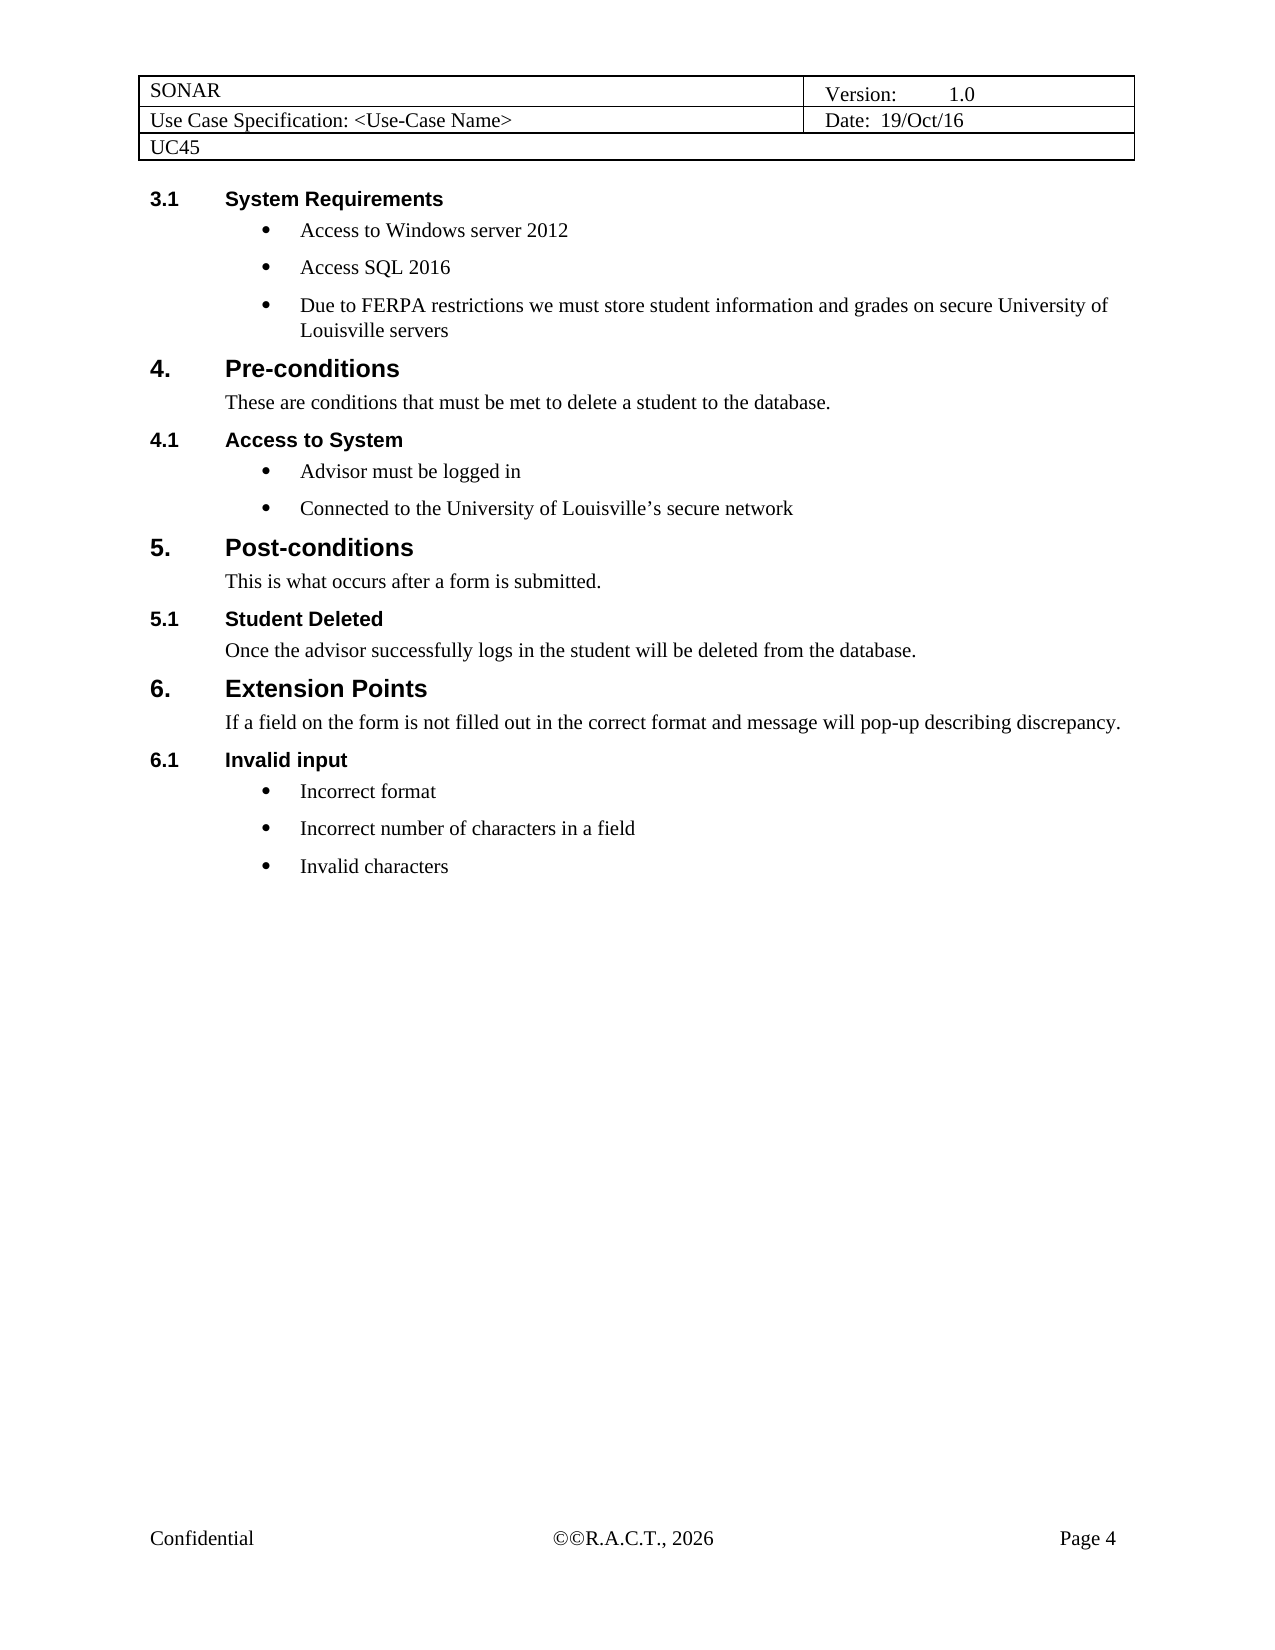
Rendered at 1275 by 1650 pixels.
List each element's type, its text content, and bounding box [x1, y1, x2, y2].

list Invalid characters [262, 853, 1125, 878]
list Incorrect format [262, 778, 1125, 803]
text This is what occurs after a form is submitted. [225, 568, 1125, 593]
text Once the advisor successfully logs in the student will be deleted from the database. [225, 637, 1125, 662]
subtitle Access to System [150, 427, 1125, 452]
subtitle Student Deleted [150, 605, 1125, 630]
list Access SQL 2016 [262, 254, 1125, 279]
text If a field on the form is not filled out in the correct format and message will pop-up describing discrepancy. [225, 709, 1125, 734]
subtitle Post-conditions [150, 533, 1125, 562]
list Access to Windows server 2012 [262, 217, 1125, 242]
list Advisor must be logged in [262, 458, 1125, 483]
text These are conditions that must be met to delete a student to the database. [225, 389, 1125, 414]
subtitle Pre-conditions [150, 354, 1125, 383]
list Due to FERPA restrictions we must store student information and grades on secure University of Louisville servers [262, 292, 1125, 342]
subtitle Extension Points [150, 674, 1125, 703]
list Incorrect number of characters in a field [262, 815, 1125, 840]
subtitle Invalid input [150, 747, 1125, 772]
subtitle System Requirements [150, 185, 1125, 210]
list Connected to the University of Louisville’s secure network [262, 495, 1125, 520]
